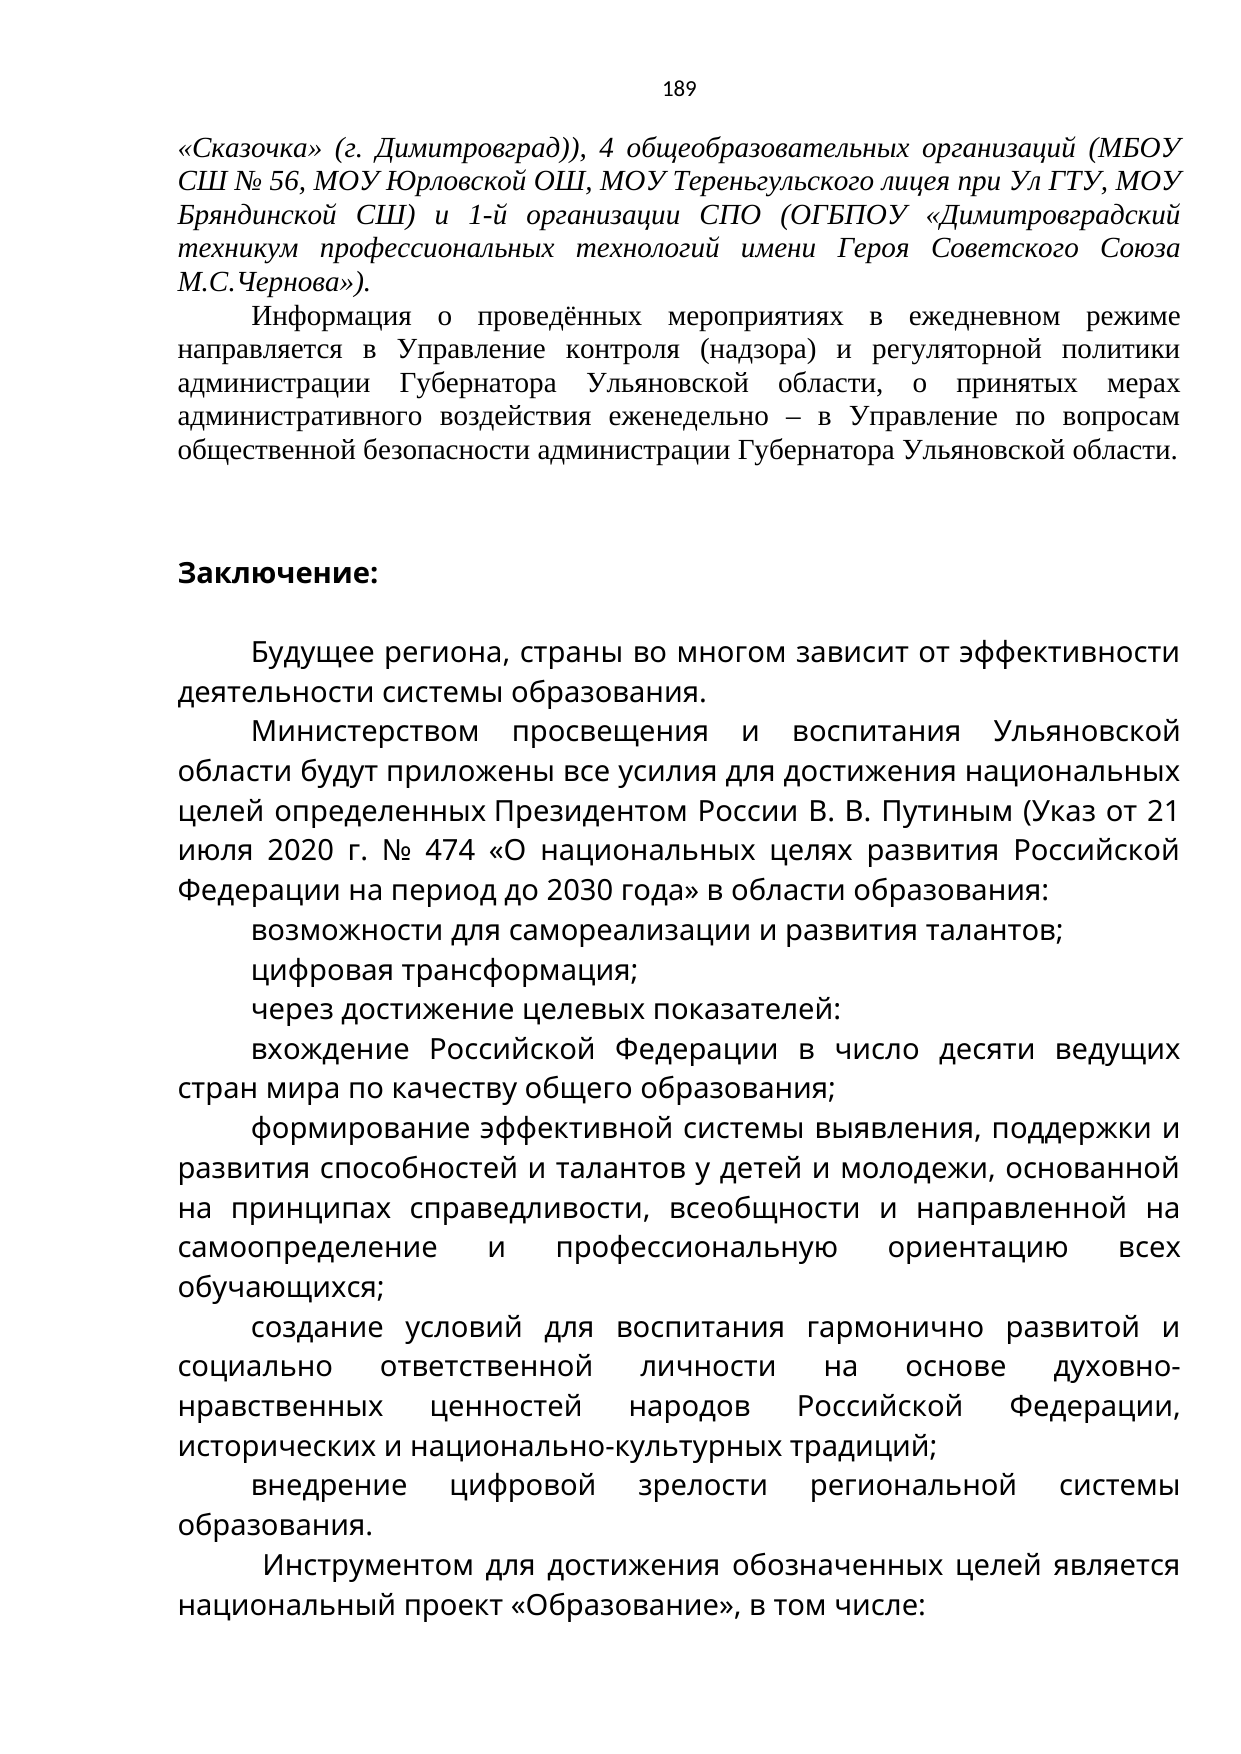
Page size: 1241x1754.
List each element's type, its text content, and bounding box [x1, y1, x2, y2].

text Министерством просвещения и воспитания Ульяновской области будут приложены все усилия для достижения национальных целей определенных Президентом России В. В. Путиным (Указ от 21 июля 2020 г. № 474 «О национальных целях развития Российской Федерации на период до 2030 года» в области образования: [177, 711, 1181, 909]
text создание условий для воспитания гармонично развитой и социально ответственной личности на основе духовно-нравственных ценностей народов Российской Федерации, исторических и национально-культурных традиций; [177, 1306, 1181, 1465]
text цифровая трансформация; [177, 949, 1181, 988]
text возможности для самореализации и развития талантов; [177, 909, 1181, 949]
text Инструментом для достижения обозначенных целей является национальный проект «Образование», в том числе: [177, 1544, 1181, 1623]
text Информация о проведённых мероприятиях в ежедневном режиме направляется в Управление контроля (надзора) и регуляторной политики администрации Губернатора Ульяновской области, о принятых мерах административного воздействия еженедельно – в Управление по вопросам общественной безопасности администрации Губернатора Ульяновской области. [177, 298, 1181, 465]
text Будущее региона, страны во многом зависит от эффективности деятельности системы образования. [177, 631, 1181, 711]
text вхождение Российской Федерации в число десяти ведущих стран мира по качеству общего образования; [177, 1028, 1181, 1107]
text внедрение цифровой зрелости региональной системы образования. [177, 1465, 1181, 1544]
text через достижение целевых показателей: [177, 988, 1181, 1028]
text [177, 130, 1181, 298]
text формирование эффективной системы выявления, поддержки и развития способностей и талантов у детей и молодежи, основанной на принципах справедливости, всеобщности и направленной на самоопределение и профессиональную ориентацию всех обучающихся; [177, 1107, 1181, 1306]
subtitle Заключение: [177, 552, 1181, 592]
